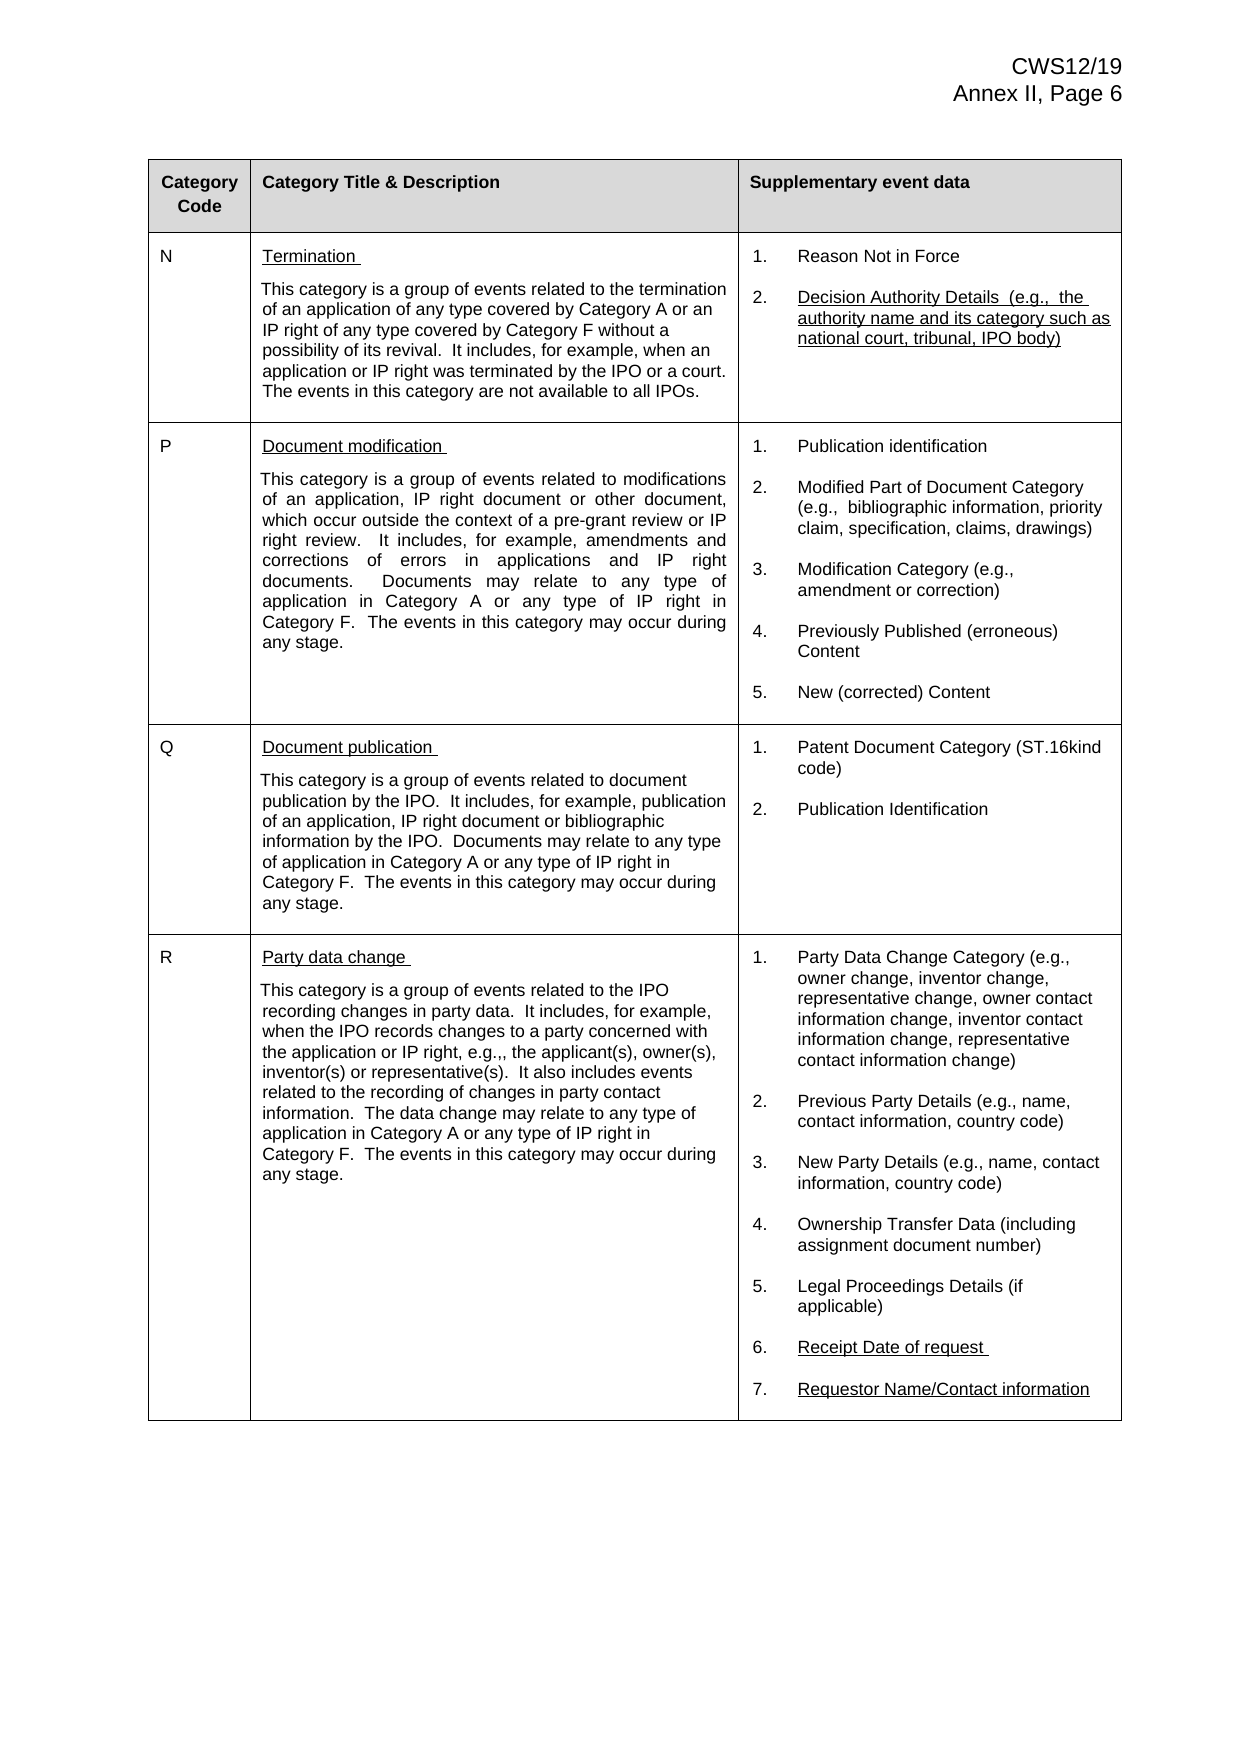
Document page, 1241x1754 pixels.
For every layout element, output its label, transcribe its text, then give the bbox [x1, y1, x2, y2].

table_header Category Title & Description [251, 160, 738, 232]
table_cell Party Data Change Category (e.g., owner change, inventor change, representative change, owner contact information change, inventor contact information change, representative contact information change) Previous Party Details (e.g., name, contact information, country code) New Party Details (e.g., name, contact information, country code) Ownership Transfer Data (including assignment document number) Legal Proceedings Details (if applicable) Receipt Date of request Requestor Name/Contact information [739, 935, 1121, 1420]
table_cell N [149, 233, 250, 422]
table_cell Termination This category is a group of events related to the termination of an application of any type covered by Category A or an IP right of any type covered by Category F without a possibility of its revival. It includes, for example, when an application or IP right was terminated by the IPO or a court. The events in this category are not available to all IPOs. [251, 233, 738, 422]
table_header Category Code [149, 160, 250, 232]
table_cell Reason Not in Force Decision Authority Details (e.g., the authority name and its category such as national court, tribunal, IPO body) [739, 233, 1121, 422]
table_cell R [149, 935, 250, 1420]
table_cell Document modification This category is a group of events related to modifications of an application, IP right document or other document, which occur outside the context of a pre-grant review or IP right review. It includes, for example, amendments and corrections of errors in applications and IP right documents. Documents may relate to any type of application in Category A or any type of IP right in Category F. The events in this category may occur during any stage. [251, 423, 738, 723]
table_cell Q [149, 725, 250, 934]
table_cell Document publication This category is a group of events related to document publication by the IPO. It includes, for example, publication of an application, IP right document or bibliographic information by the IPO. Documents may relate to any type of application in Category A or any type of IP right in Category F. The events in this category may occur during any stage. [251, 725, 738, 934]
table_header Supplementary event data [739, 160, 1121, 232]
table_cell P [149, 423, 250, 723]
table_cell Party data change This category is a group of events related to the IPO recording changes in party data. It includes, for example, when the IPO records changes to a party concerned with the application or IP right, e.g.,, the applicant(s), owner(s), inventor(s) or representative(s). It also includes events related to the recording of changes in party contact information. The data change may relate to any type of application in Category A or any type of IP right in Category F. The events in this category may occur during any stage. [251, 935, 738, 1420]
table_cell Patent Document Category (ST.16kind code) Publication Identification [739, 725, 1121, 934]
table_cell Publication identification Modified Part of Document Category (e.g., bibliographic information, priority claim, specification, claims, drawings) Modification Category (e.g., amendment or correction) Previously Published (erroneous) Content New (corrected) Content [739, 423, 1121, 723]
